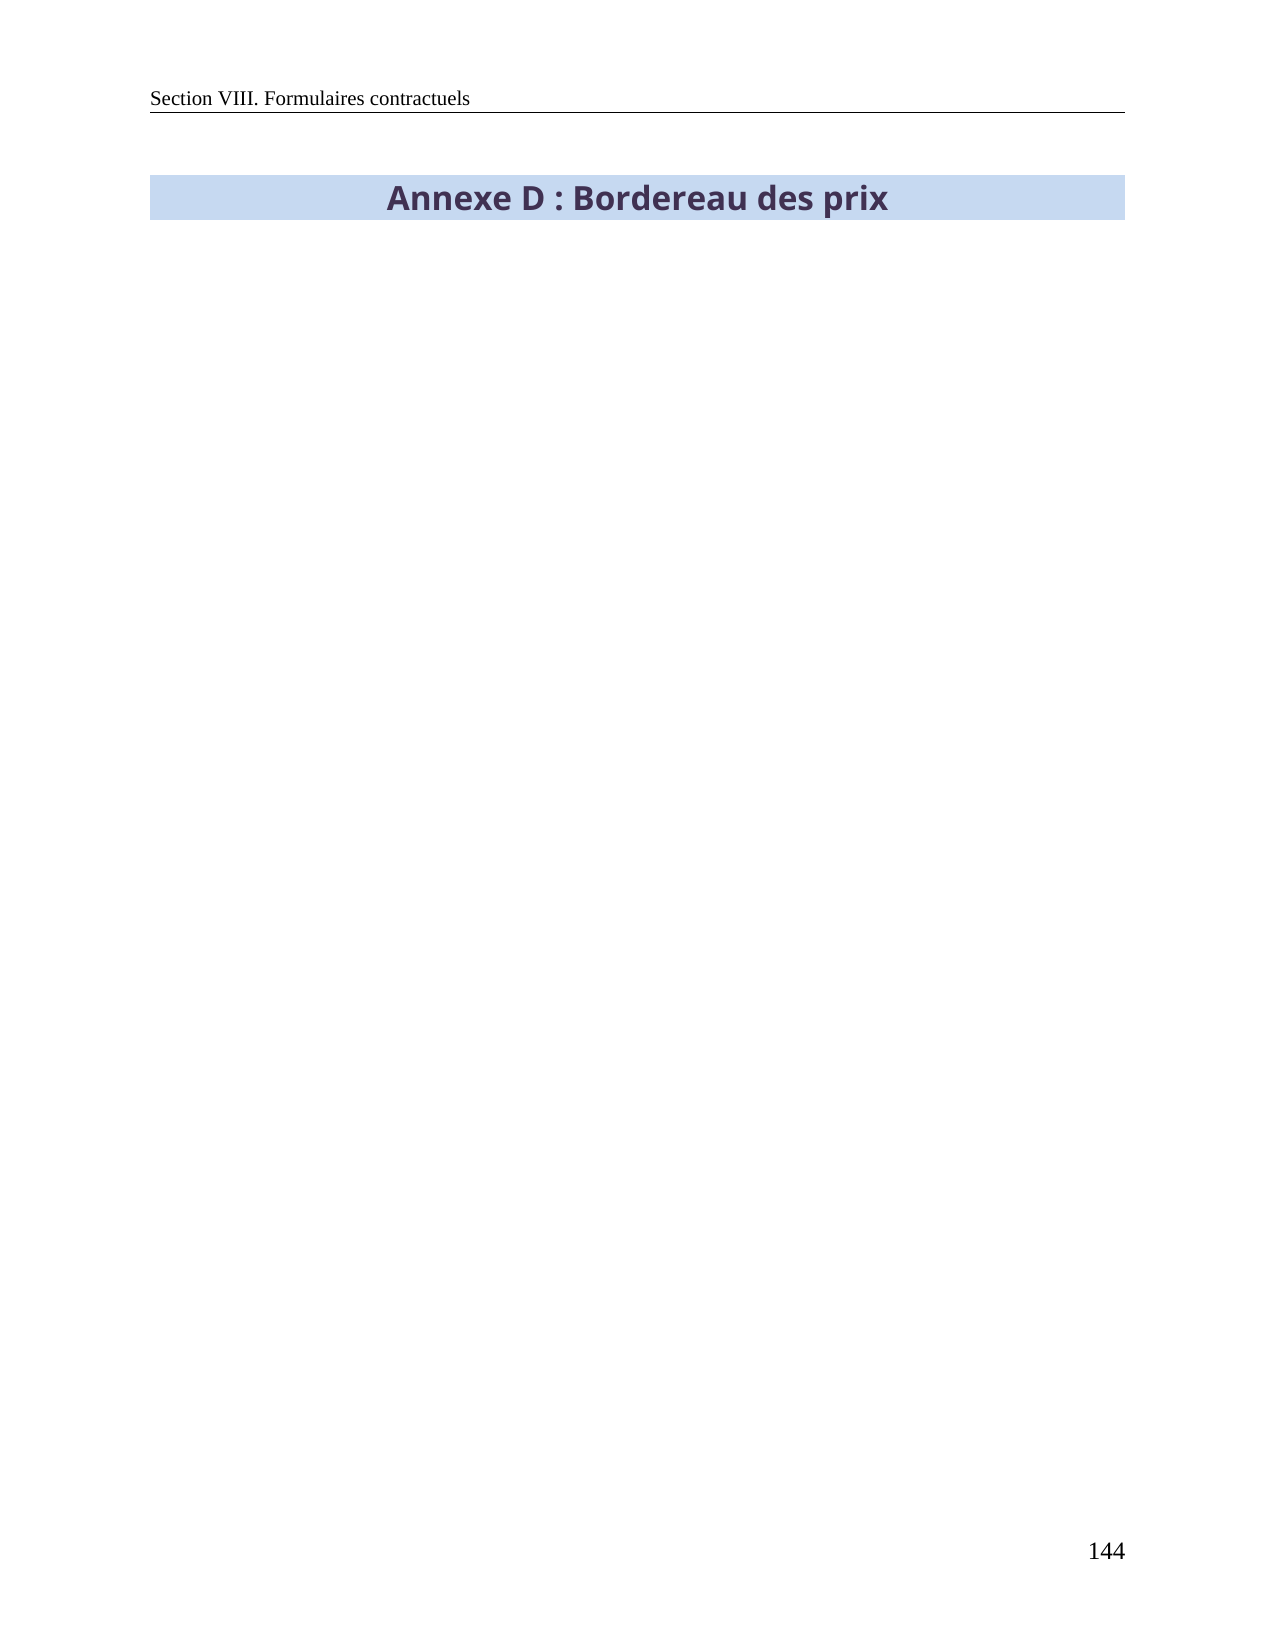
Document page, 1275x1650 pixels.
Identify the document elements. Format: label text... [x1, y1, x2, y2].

subtitle Annexe D : Bordereau des prix [150, 175, 1125, 220]
